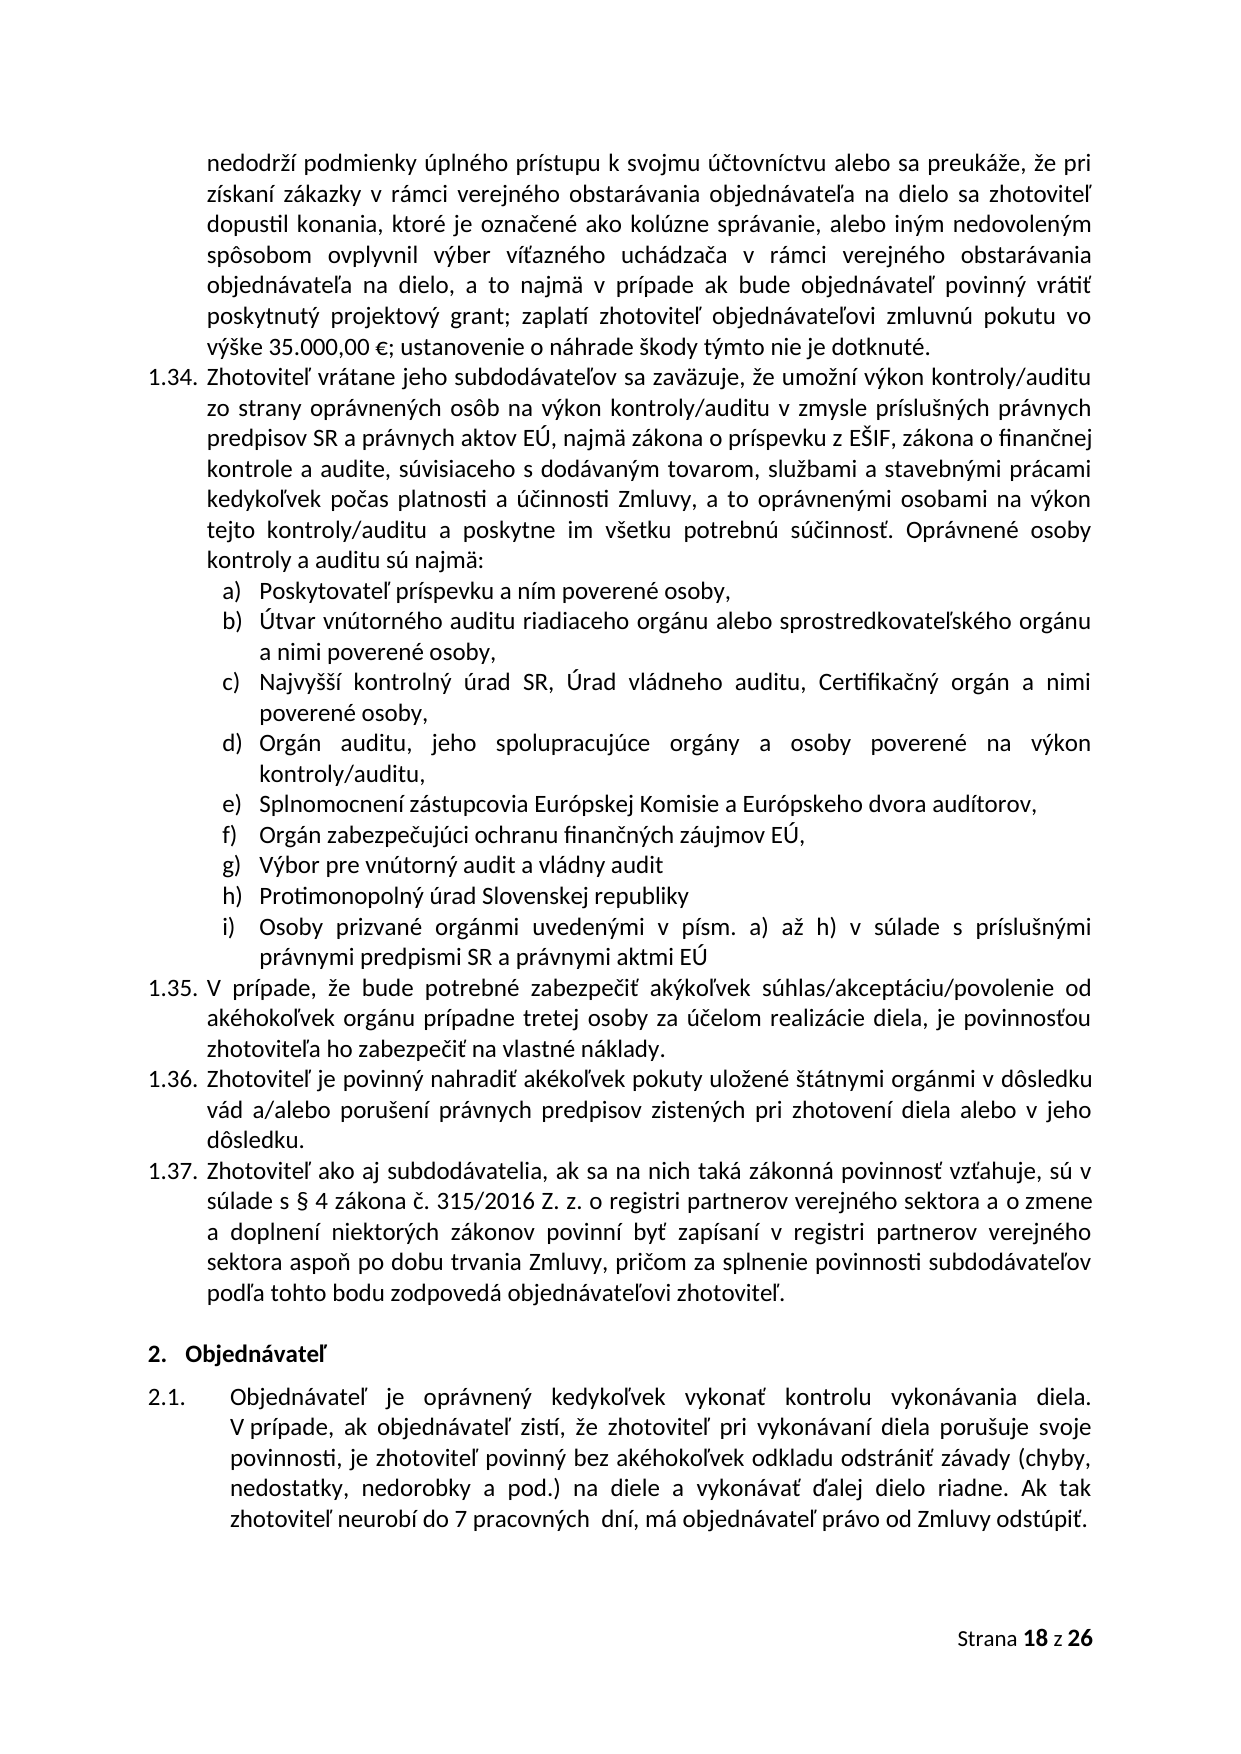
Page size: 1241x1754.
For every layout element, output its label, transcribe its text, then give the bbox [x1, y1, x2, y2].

list V prípade, že bude potrebné zabezpečiť akýkoľvek súhlas/akceptáciu/povolenie od akéhokoľvek orgánu prípadne tretej osoby za účelom realizácie diela, je povinnosťou zhotoviteľa ho zabezpečiť na vlastné náklady. [148, 972, 1093, 1063]
list Orgán auditu, jeho spolupracujúce orgány a osoby poverené na výkon kontroly/auditu, [222, 727, 1093, 788]
list Najvyšší kontrolný úrad SR, Úrad vládneho auditu, Certifikačný orgán a nimi poverené osoby, [222, 666, 1093, 727]
list Splnomocnení zástupcovia Európskej Komisie a Európskeho dvora audítorov, [222, 788, 1093, 819]
list Protimonopolný úrad Slovenskej republiky [222, 880, 1093, 911]
list Objednávateľ [148, 1338, 1093, 1368]
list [148, 148, 1093, 361]
list Zhotoviteľ vrátane jeho subdodávateľov sa zaväzuje, že umožní výkon kontroly/auditu zo strany oprávnených osôb na výkon kontroly/auditu v zmysle príslušných právnych predpisov SR a právnych aktov EÚ, najmä zákona o príspevku z EŠIF, zákona o finančnej kontrole a audite, súvisiaceho s dodávaným tovarom, službami a stavebnými prácami kedykoľvek počas platnosti a účinnosti Zmluvy, a to oprávnenými osobami na výkon tejto kontroly/auditu a poskytne im všetku potrebnú súčinnosť. Oprávnené osoby kontroly a auditu sú najmä: [148, 361, 1093, 575]
list Výbor pre vnútorný audit a vládny audit [222, 849, 1093, 880]
list Osoby prizvané orgánmi uvedenými v písm. a) až h) v súlade s príslušnými právnymi predpismi SR a právnymi aktmi EÚ [222, 911, 1093, 972]
list Zhotoviteľ ako aj subdodávatelia, ak sa na nich taká zákonná povinnosť vzťahuje, sú v súlade s § 4 zákona č. 315/2016 Z. z. o registri partnerov verejného sektora a o zmene a doplnení niektorých zákonov povinní byť zapísaní v registri partnerov verejného sektora aspoň po dobu trvania Zmluvy, pričom za splnenie povinnosti subdodávateľov podľa tohto bodu zodpovedá objednávateľovi zhotoviteľ. [148, 1155, 1093, 1307]
list Poskytovateľ príspevku a ním poverené osoby, [222, 575, 1093, 605]
list Orgán zabezpečujúci ochranu finančných záujmov EÚ, [222, 819, 1093, 849]
list Útvar vnútorného auditu riadiaceho orgánu alebo sprostredkovateľského orgánu a nimi poverené osoby, [222, 605, 1093, 666]
list Objednávateľ je oprávnený kedykoľvek vykonať kontrolu vykonávania diela. V prípade, ak objednávateľ zistí, že zhotoviteľ pri vykonávaní diela porušuje svoje povinnosti, je zhotoviteľ povinný bez akéhokoľvek odkladu odstrániť závady (chyby, nedostatky, nedorobky a pod.) na diele a vykonávať ďalej dielo riadne. Ak tak zhotoviteľ neurobí do 7 pracovných dní, má objednávateľ právo od Zmluvy odstúpiť. [148, 1381, 1093, 1533]
list Zhotoviteľ je povinný nahradiť akékoľvek pokuty uložené štátnymi orgánmi v dôsledku vád a/alebo porušení právnych predpisov zistených pri zhotovení diela alebo v jeho dôsledku. [148, 1063, 1093, 1155]
